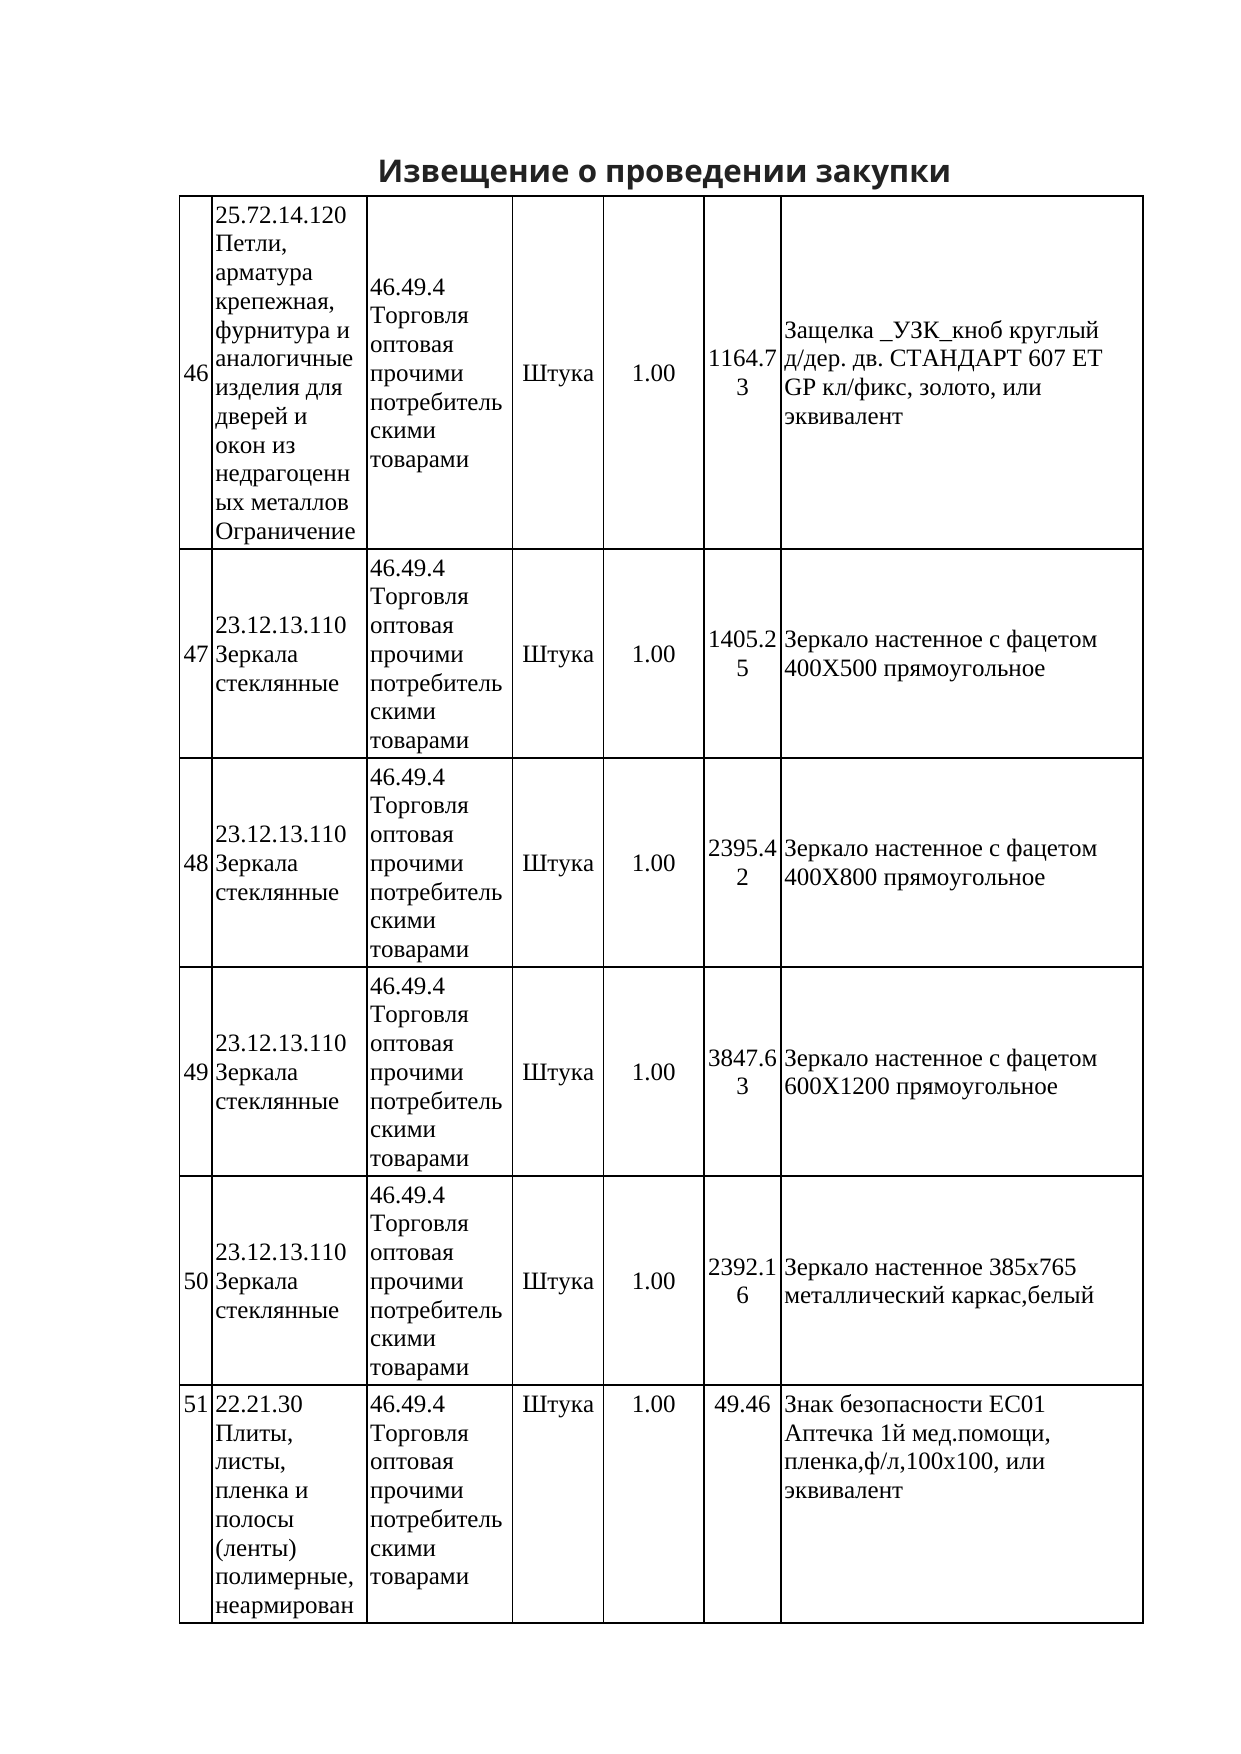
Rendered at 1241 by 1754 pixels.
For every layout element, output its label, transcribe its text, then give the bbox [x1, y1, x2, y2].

table_cell [177, 194, 1152, 1625]
table_header Извещение о проведении закупки [177, 118, 1152, 193]
